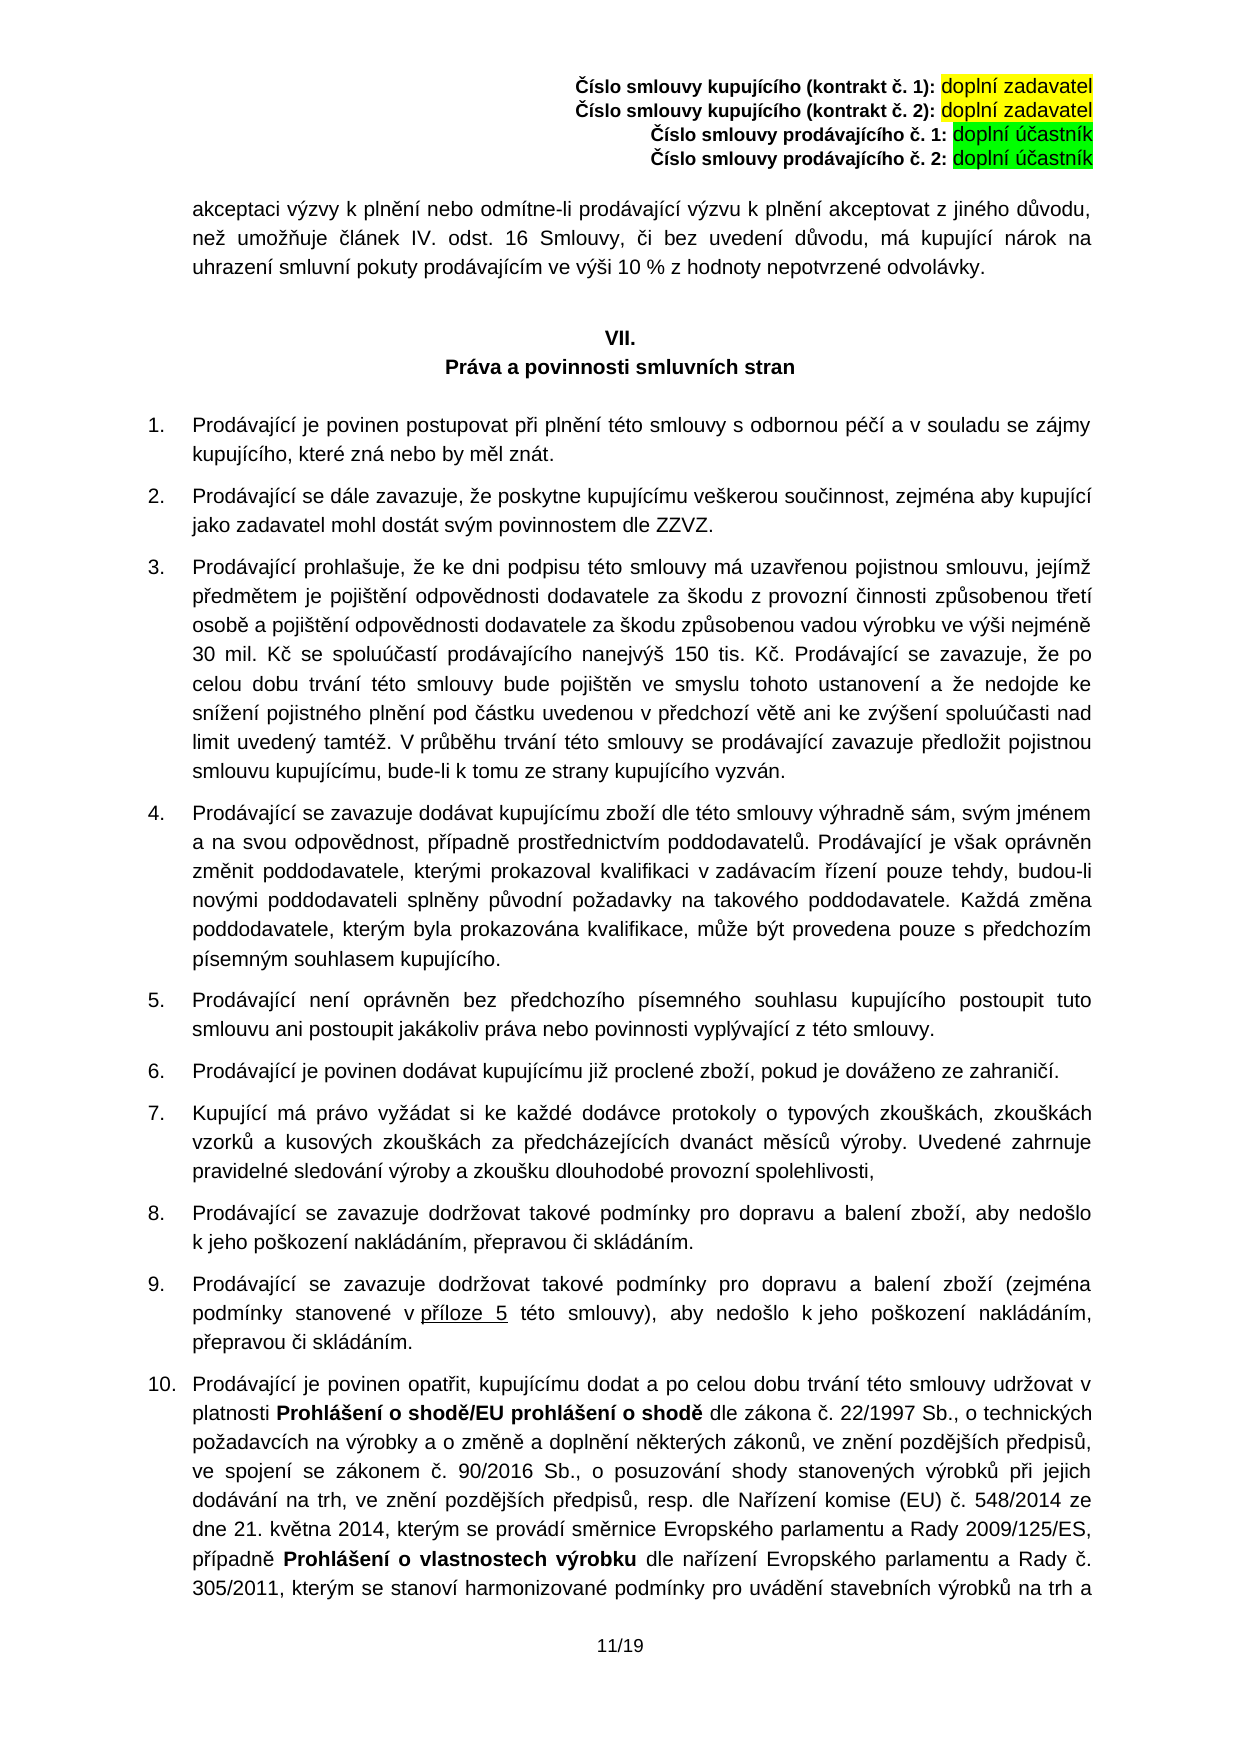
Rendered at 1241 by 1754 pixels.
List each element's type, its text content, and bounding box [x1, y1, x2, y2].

list Prodávající je povinen postupovat při plnění této smlouvy s odbornou péčí a v souladu se zájmy kupujícího, které zná nebo by měl znát. [148, 408, 1093, 466]
list Prodávající prohlašuje, že ke dni podpisu této smlouvy má uzavřenou pojistnou smlouvu, jejímž předmětem je pojištění odpovědnosti dodavatele za škodu z provozní činnosti způsobenou třetí osobě a pojištění odpovědnosti dodavatele za škodu způsobenou vadou výrobku ve výši nejméně 30 mil. Kč se spoluúčastí prodávajícího nanejvýš 150 tis. Kč. Prodávající se zavazuje, že po celou dobu trvání této smlouvy bude pojištěn ve smyslu tohoto ustanovení a že nedojde ke snížení pojistného plnění pod částku uvedenou v předchozí větě ani ke zvýšení spoluúčasti nad limit uvedený tamtéž. V průběhu trvání této smlouvy se prodávající zavazuje předložit pojistnou smlouvu kupujícímu, bude-li k tomu ze strany kupujícího vyzván. [148, 549, 1093, 783]
list Prodávající je povinen dodávat kupujícímu již proclené zboží, pokud je dováženo ze zahraničí. [148, 1054, 1093, 1083]
list Prodávající není oprávněn bez předchozího písemného souhlasu kupujícího postoupit tuto smlouvu ani postoupit jakákoliv práva nebo povinnosti vyplývající z této smlouvy. [148, 983, 1093, 1041]
list Prodávající se dále zavazuje, že poskytne kupujícímu veškerou součinnost, zejména aby kupující jako zadavatel mohl dostát svým povinnostem dle ZZVZ. [148, 479, 1093, 537]
list Prodávající se zavazuje dodávat kupujícímu zboží dle této smlouvy výhradně sám, svým jménem a na svou odpovědnost, případně prostřednictvím poddodavatelů. Prodávající je však oprávněn změnit poddodavatele, kterými prokazoval kvalifikaci v zadávacím řízení pouze tehdy, budou-li novými poddodavateli splněny původní požadavky na takového poddodavatele. Každá změna poddodavatele, kterým byla prokazována kvalifikace, může být provedena pouze s předchozím písemným souhlasem kupujícího. [148, 795, 1093, 970]
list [148, 1366, 1093, 1599]
list Prodávající se zavazuje dodržovat takové podmínky pro dopravu a balení zboží, aby nedošlo k jeho poškození nakládáním, přepravou či skládáním. [148, 1195, 1093, 1254]
text VII. [148, 320, 1093, 349]
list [148, 191, 1093, 279]
list Prodávající se zavazuje dodržovat takové podmínky pro dopravu a balení zboží (zejména podmínky stanovené v příloze 5 této smlouvy), aby nedošlo k jeho poškození nakládáním, přepravou či skládáním. [148, 1266, 1093, 1354]
list Kupující má právo vyžádat si ke každé dodávce protokoly o typových zkouškách, zkouškách vzorků a kusových zkouškách za předcházejících dvanáct měsíců výroby. Uvedené zahrnuje pravidelné sledování výroby a zkoušku dlouhodobé provozní spolehlivosti, [148, 1095, 1093, 1183]
text Práva a povinnosti smluvních stran [148, 349, 1093, 379]
